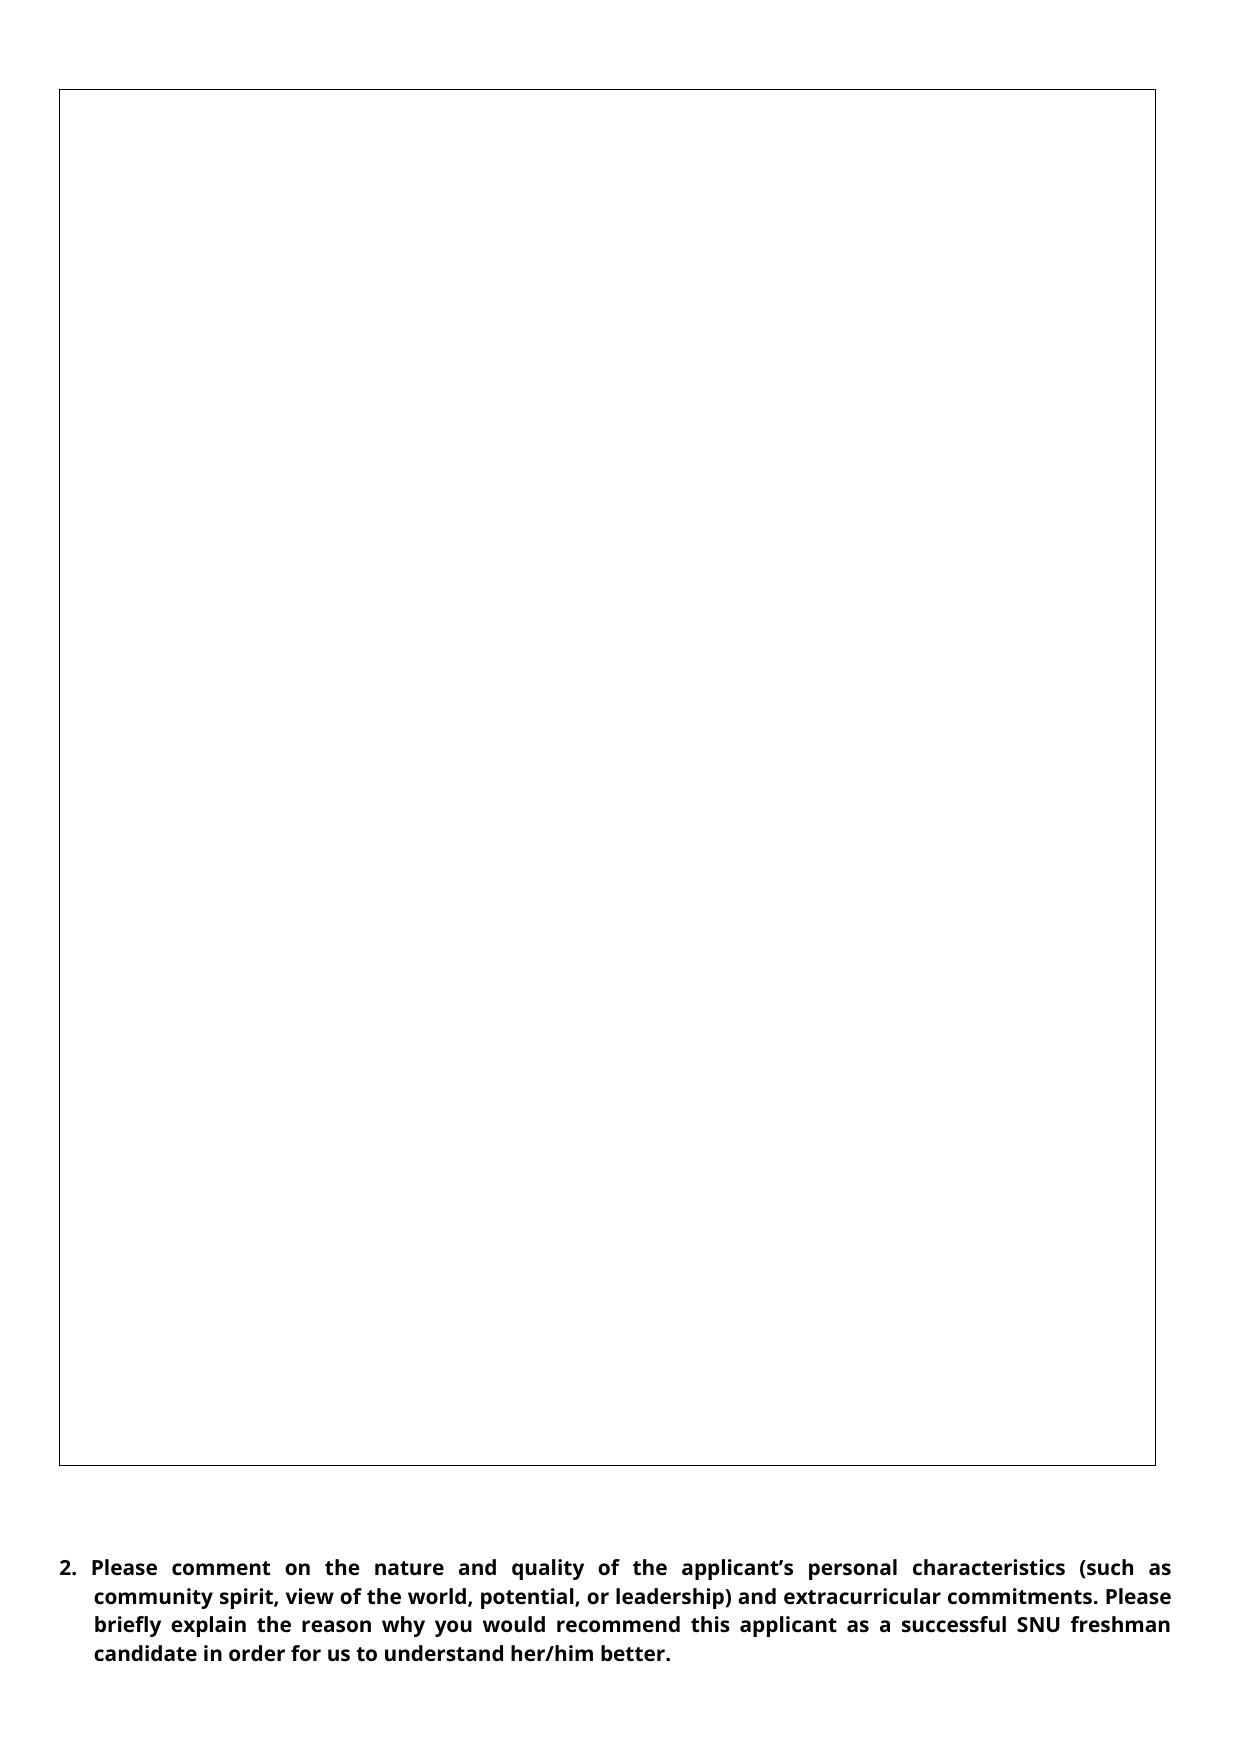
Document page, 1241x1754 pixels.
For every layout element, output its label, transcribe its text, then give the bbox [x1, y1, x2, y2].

table_header [60, 90, 1155, 1465]
table_header 2. Please comment on the nature and quality of the applicant’s personal characteristics (such as community spirit, view of the world, potential, or leadership) and extracurricular commitments. Please briefly explain the reason why you would recommend this applicant as a successful SNU freshman candidate in order for us to understand her/him better. [59, 1553, 1173, 1667]
